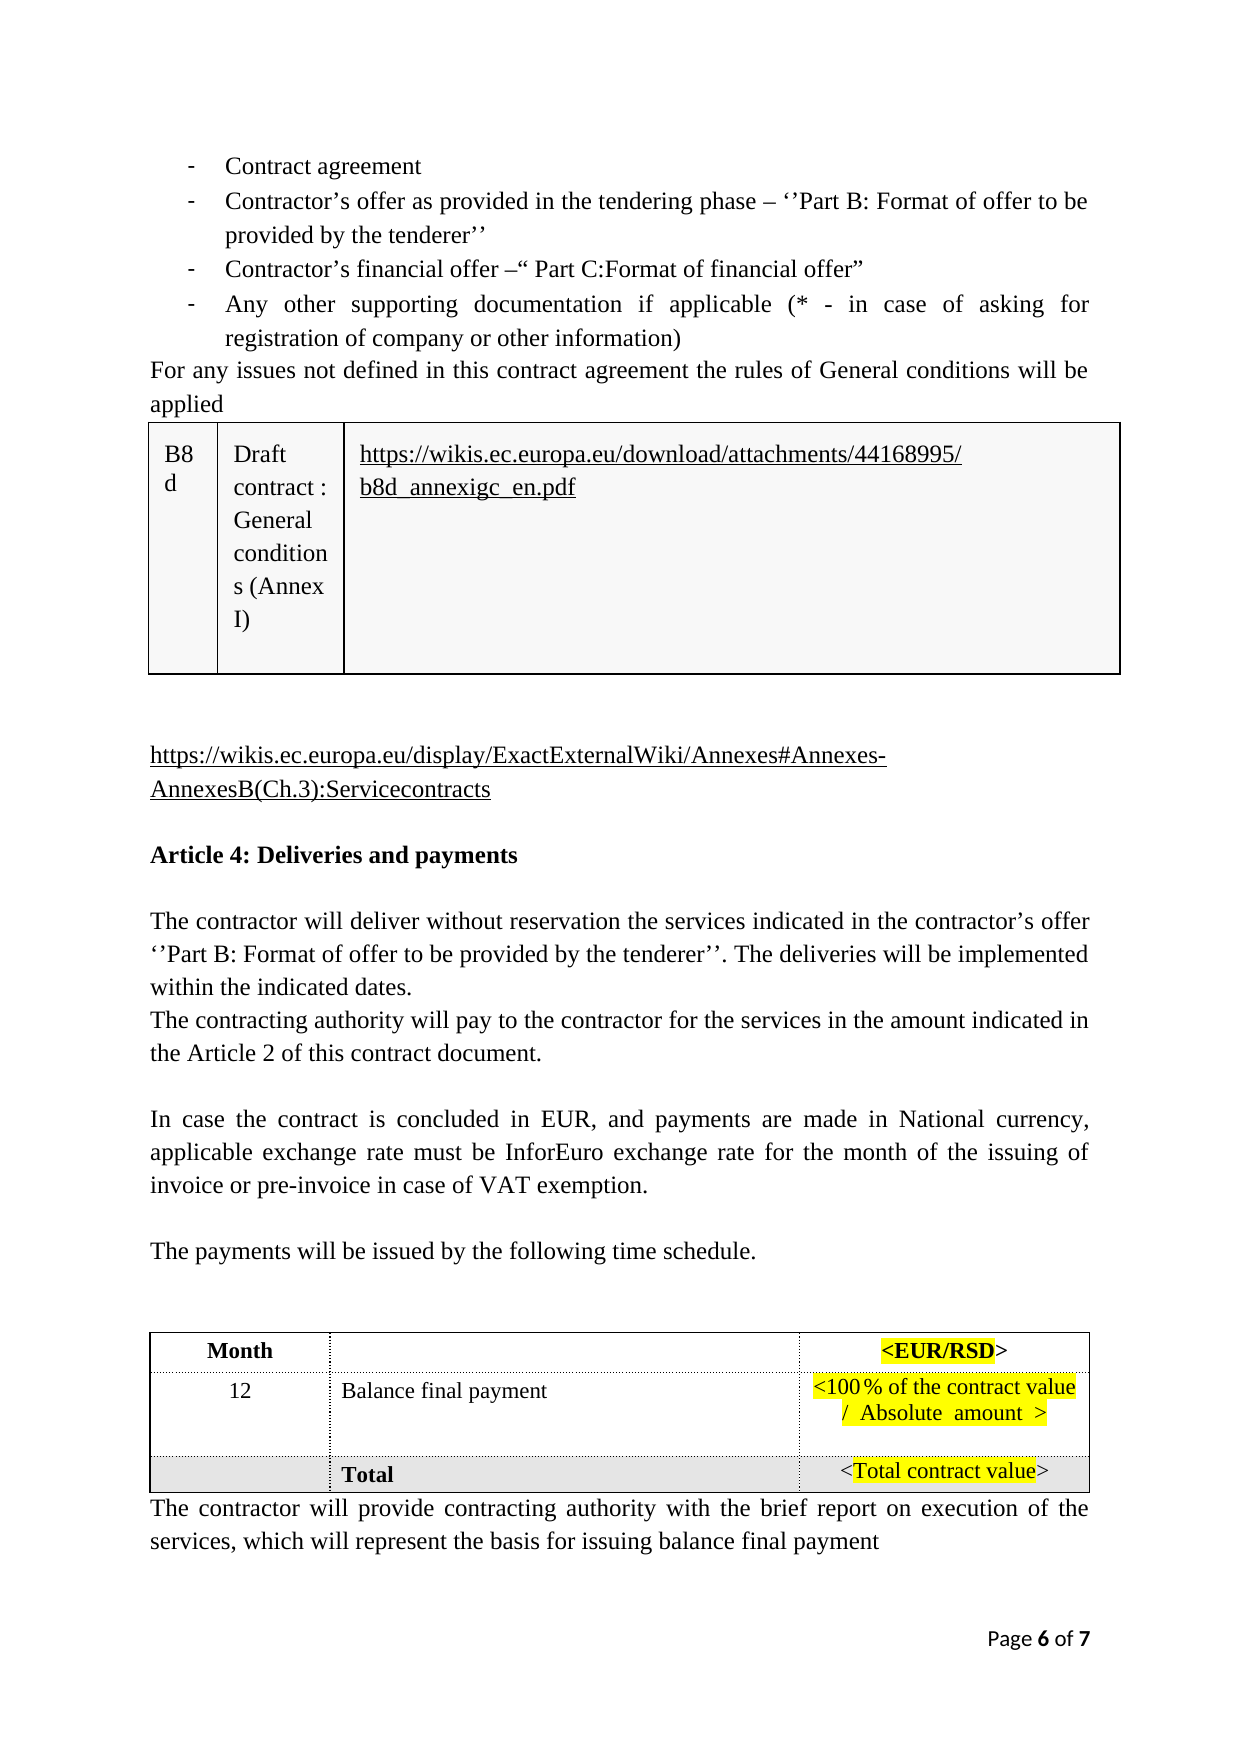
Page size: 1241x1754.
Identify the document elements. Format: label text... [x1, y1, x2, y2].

list Contract agreement [187, 150, 1090, 181]
table_header Month [151, 1333, 330, 1372]
table_cell <100 % of the contract value / Absolute amount > [800, 1372, 1089, 1456]
text For any issues not defined in this contract agreement the rules of General conditions will be applied [150, 356, 1090, 417]
list Contractor’s financial offer –“ Part C:Format of financial offer” [187, 253, 1090, 283]
text The payments will be issued by the following time schedule. [150, 1236, 1090, 1265]
table_cell <Total contract value> [800, 1456, 1089, 1492]
text The contracting authority will pay to the contractor for the services in the amount indicated in the Article 2 of this contract document. [150, 1005, 1090, 1067]
table_header <EUR/RSD> [800, 1333, 1089, 1372]
text In case the contract is concluded in EUR, and payments are made in National currency, applicable exchange rate must be InforEuro exchange rate for the month of the issuing of invoice or pre-invoice in case of VAT exemption. [150, 1104, 1090, 1199]
table_header B8d [149, 423, 217, 673]
list Contractor’s offer as provided in the tendering phase – ‘’Part B: Format of offer to be provided by the tenderer’’ [187, 185, 1090, 248]
text https://wikis.ec.europa.eu/display/ExactExternalWiki/Annexes#Annexes-AnnexesB(Ch.3):Servicecontracts [150, 741, 1090, 802]
table_cell Total [330, 1456, 799, 1492]
table_header [330, 1333, 799, 1372]
list Any other supporting documentation if applicable (* - in case of asking for registration of company or other information) [187, 288, 1090, 351]
text The contractor will deliver without reservation the services indicated in the contractor’s offer ‘’Part B: Format of offer to be provided by the tenderer’’. The deliveries will be implemented within the indicated dates. [150, 906, 1090, 1001]
table_cell Balance final payment [330, 1372, 799, 1456]
text Article 4: Deliveries and payments [150, 840, 1090, 868]
table_header https://wikis.ec.europa.eu/download/attachments/44168995/b8d_annexigc_en.pdf [345, 423, 1119, 673]
table_cell 12 [151, 1372, 330, 1456]
table_cell [151, 1456, 330, 1492]
table_header Draft contract : General conditions (Annex I) [218, 423, 343, 673]
text The contractor will provide contracting authority with the brief report on execution of the services, which will represent the basis for issuing balance final payment [150, 1493, 1090, 1554]
